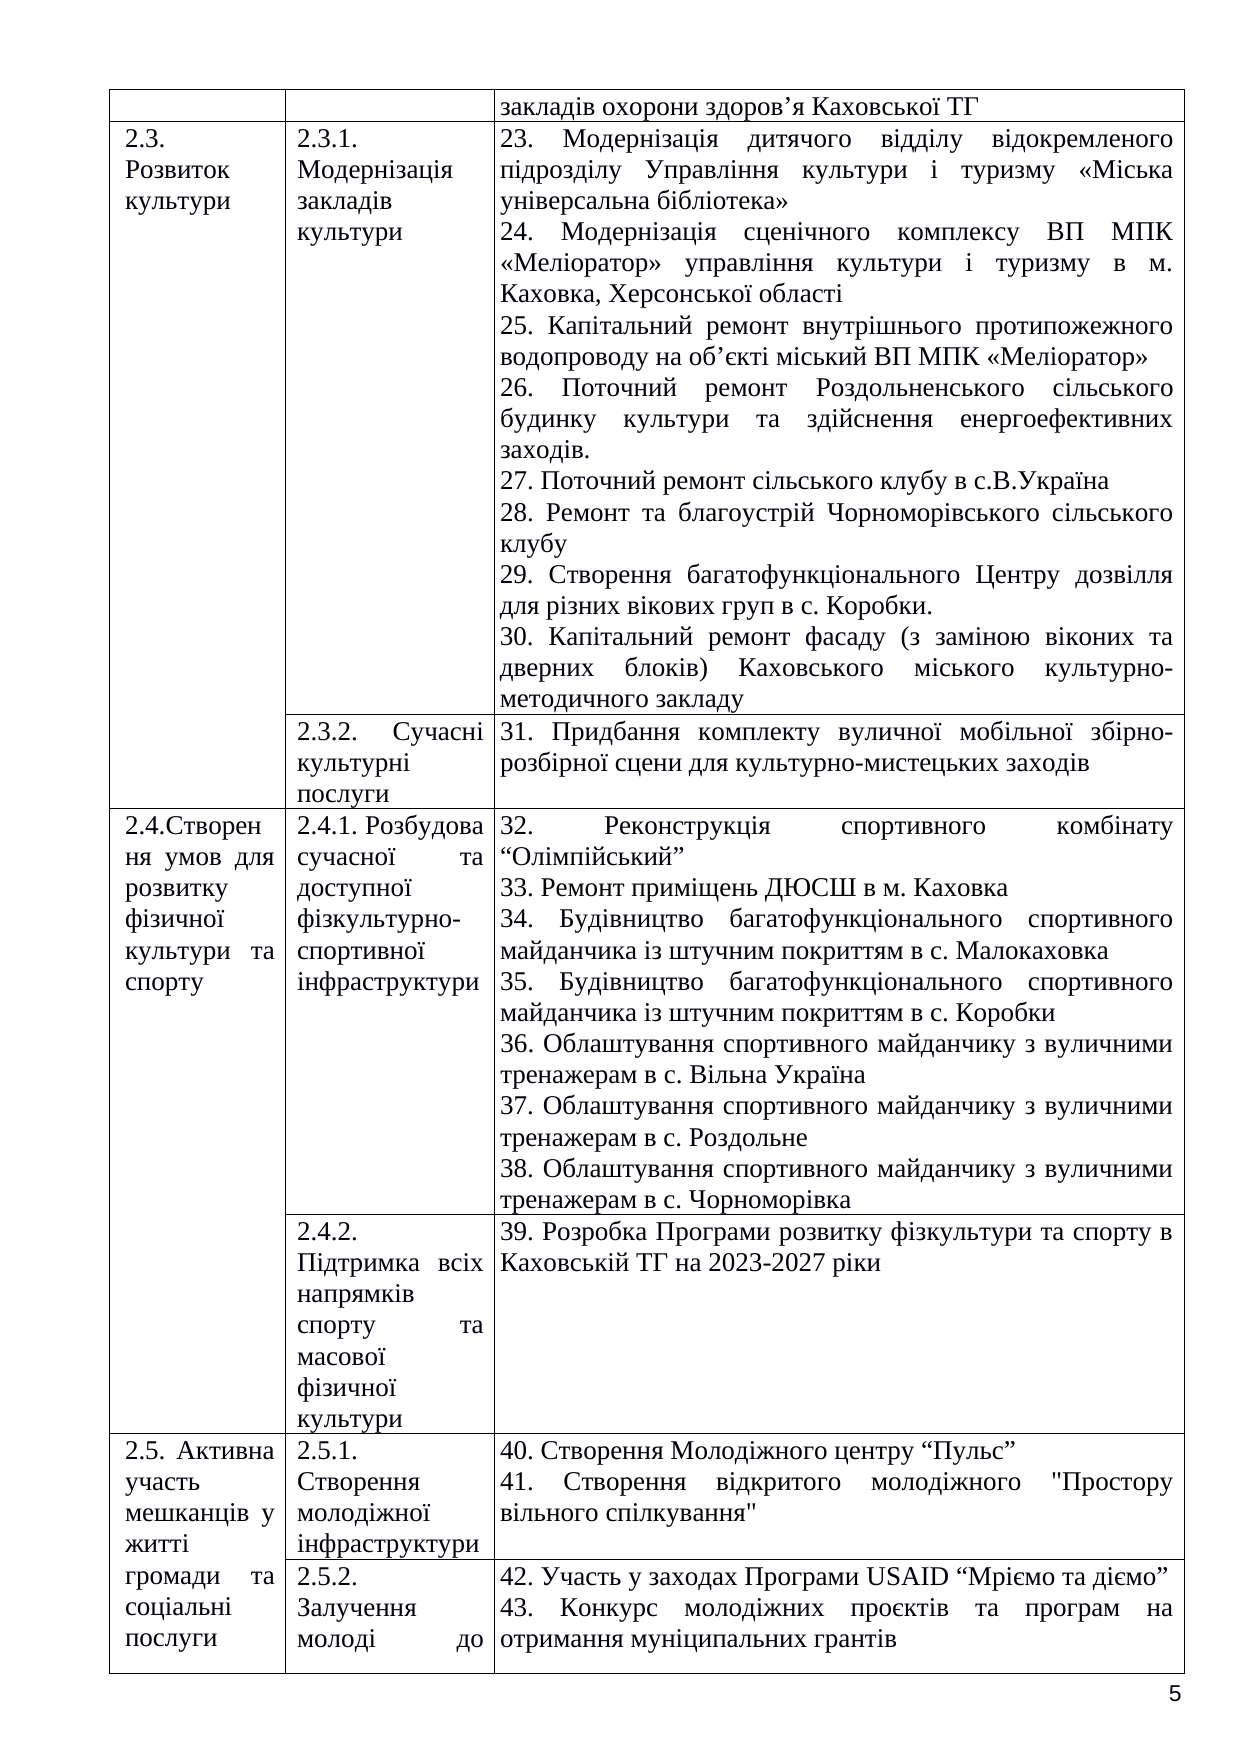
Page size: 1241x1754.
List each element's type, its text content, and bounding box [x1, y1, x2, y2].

table_cell 2.4.2. Підтримка всіх напрямків спорту та масової фізичної культури [286, 1215, 494, 1433]
table_cell 2.3. Розвиток культури [110, 122, 285, 808]
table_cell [495, 90, 1184, 121]
table_cell 31. Придбання комплекту вуличної мобільної збірно-розбірної сцени для культурно-мистецьких заходів [495, 715, 1184, 808]
table_cell 32. Реконструкція спортивного комбінату “Олімпійський” 33. Ремонт приміщень ДЮСШ в м. Каховка 34. Будівництво багатофункціонального спортивного майданчика із штучним покриттям в с. Малокаховка 35. Будівництво багатофункціонального спортивного майданчика із штучним покриттям в с. Коробки 36. Облаштування спортивного майданчику з вуличними тренажерам в с. Вільна Україна 37. Облаштування спортивного майданчику з вуличними тренажерам в с. Роздольне 38. Облаштування спортивного майданчику з вуличними тренажерам в с. Чорноморівка [495, 809, 1184, 1214]
table_cell 2.3.1. Модернізація закладів культури [286, 122, 494, 714]
table_cell 23. Модернізація дитячого відділу відокремленого підрозділу Управління культури і туризму «Міська універсальна бібліотека» 24. Модернізація сценічного комплексу ВП МПК «Меліоратор» управління культури і туризму в м. Каховка, Херсонської області 25. Капітальний ремонт внутрішнього протипожежного водопроводу на об’єкті міський ВП МПК «Меліоратор» 26. Поточний ремонт Роздольненського сільського будинку культури та здійснення енергоефективних заходів. 27. Поточний ремонт сільського клубу в с.В.Україна 28. Ремонт та благоустрій Чорноморівського сільського клубу 29. Створення багатофункціонального Центру дозвілля для різних вікових груп в с. Коробки. 30. Капітальний ремонт фасаду (з заміною віконих та дверних блоків) Каховського міського культурно-методичного закладу [495, 122, 1184, 714]
table_cell 40. Створення Молодіжного центру “Пульс” 41. Створення відкритого молодіжного "Простору вільного спілкування" [495, 1434, 1184, 1559]
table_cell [495, 1560, 1184, 1672]
table_cell 2.4.Створення умов для розвитку фізичної культури та спорту [110, 809, 285, 1433]
table_cell 2.5. Активна участь мешканців у житті громади та соціальні послуги [110, 1434, 285, 1672]
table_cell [110, 90, 285, 121]
table_cell 2.4.1. Розбудова сучасної та доступної фізкультурно-спортивної інфраструктури [286, 809, 494, 1214]
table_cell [286, 90, 494, 121]
table_cell 2.3.2. Сучасні культурні послуги [389, 715, 494, 808]
table_cell 2.5.1. Створення молодіжної інфраструктури [286, 1434, 494, 1559]
table_cell 39. Розробка Програми розвитку фізкультури та спорту в Каховській ТГ на 2023-2027 ріки [495, 1215, 1184, 1433]
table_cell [286, 1560, 494, 1672]
